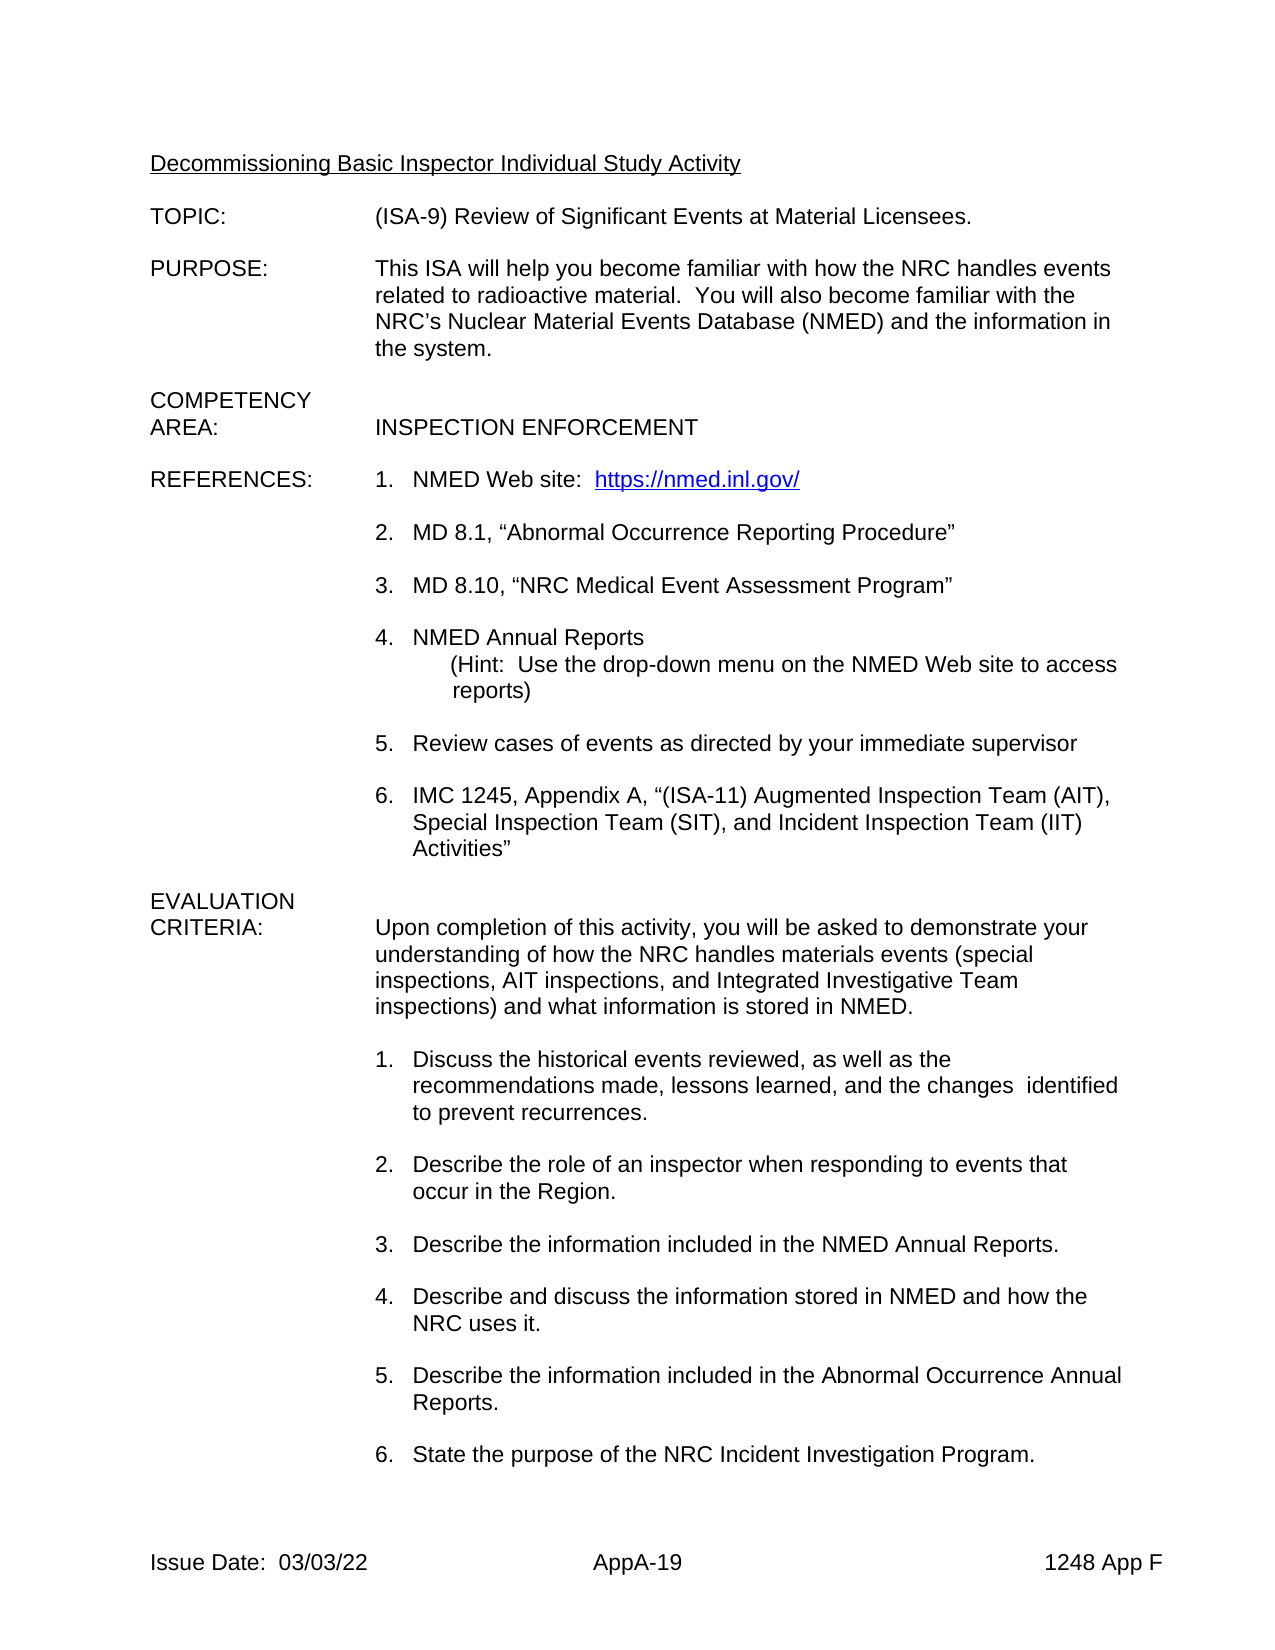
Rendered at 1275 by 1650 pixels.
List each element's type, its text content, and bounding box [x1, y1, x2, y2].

list Describe the information included in the Abnormal Occurrence Annual Reports. [375, 1362, 1125, 1415]
text REFERENCES: 1. NMED Web site: https://nmed.inl.gov/ [150, 466, 1125, 493]
list Describe the role of an inspector when responding to events that occur in the Region. [375, 1151, 1125, 1204]
list Discuss the historical events reviewed, as well as the recommendations made, lessons learned, and the changes identified to prevent recurrences. [375, 1046, 1125, 1125]
text TOPIC: (ISA-9) Review of Significant Events at Material Licensees. [150, 203, 1125, 229]
text COMPETENCY [150, 387, 1125, 413]
text CRITERIA: Upon completion of this activity, you will be asked to demonstrate your understanding of how the NRC handles materials events (special inspections, AIT inspections, and Integrated Investigative Team inspections) and what information is stored in NMED. [150, 914, 1125, 1020]
text PURPOSE: This ISA will help you become familiar with how the NRC handles events related to radioactive material. You will also become familiar with the NRC’s Nuclear Material Events Database (NMED) and the information in the system. [150, 255, 1125, 361]
text 6. State the purpose of the NRC Incident Investigation Program. [375, 1441, 1125, 1468]
list IMC 1245, Appendix A, “(ISA-11) Augmented Inspection Team (AIT), Special Inspection Team (SIT), and Incident Inspection Team (IIT) Activities” [375, 782, 1125, 862]
text AREA: INSPECTION ENFORCEMENT [150, 413, 1125, 440]
list Describe the information included in the NMED Annual Reports. [375, 1231, 1125, 1257]
list MD 8.10, “NRC Medical Event Assessment Program” [375, 572, 1125, 598]
list Review cases of events as directed by your immediate supervisor [375, 730, 1125, 756]
text Decommissioning Basic Inspector Individual Study Activity [150, 150, 1125, 176]
list Describe and discuss the information stored in NMED and how the NRC uses it. [375, 1283, 1125, 1336]
list NMED Annual Reports [375, 624, 1125, 651]
list MD 8.1, “Abnormal Occurrence Reporting Procedure” [375, 519, 1125, 545]
text (Hint: Use the drop-down menu on the NMED Web site to access reports) [450, 651, 1125, 703]
text EVALUATION [150, 888, 1125, 914]
